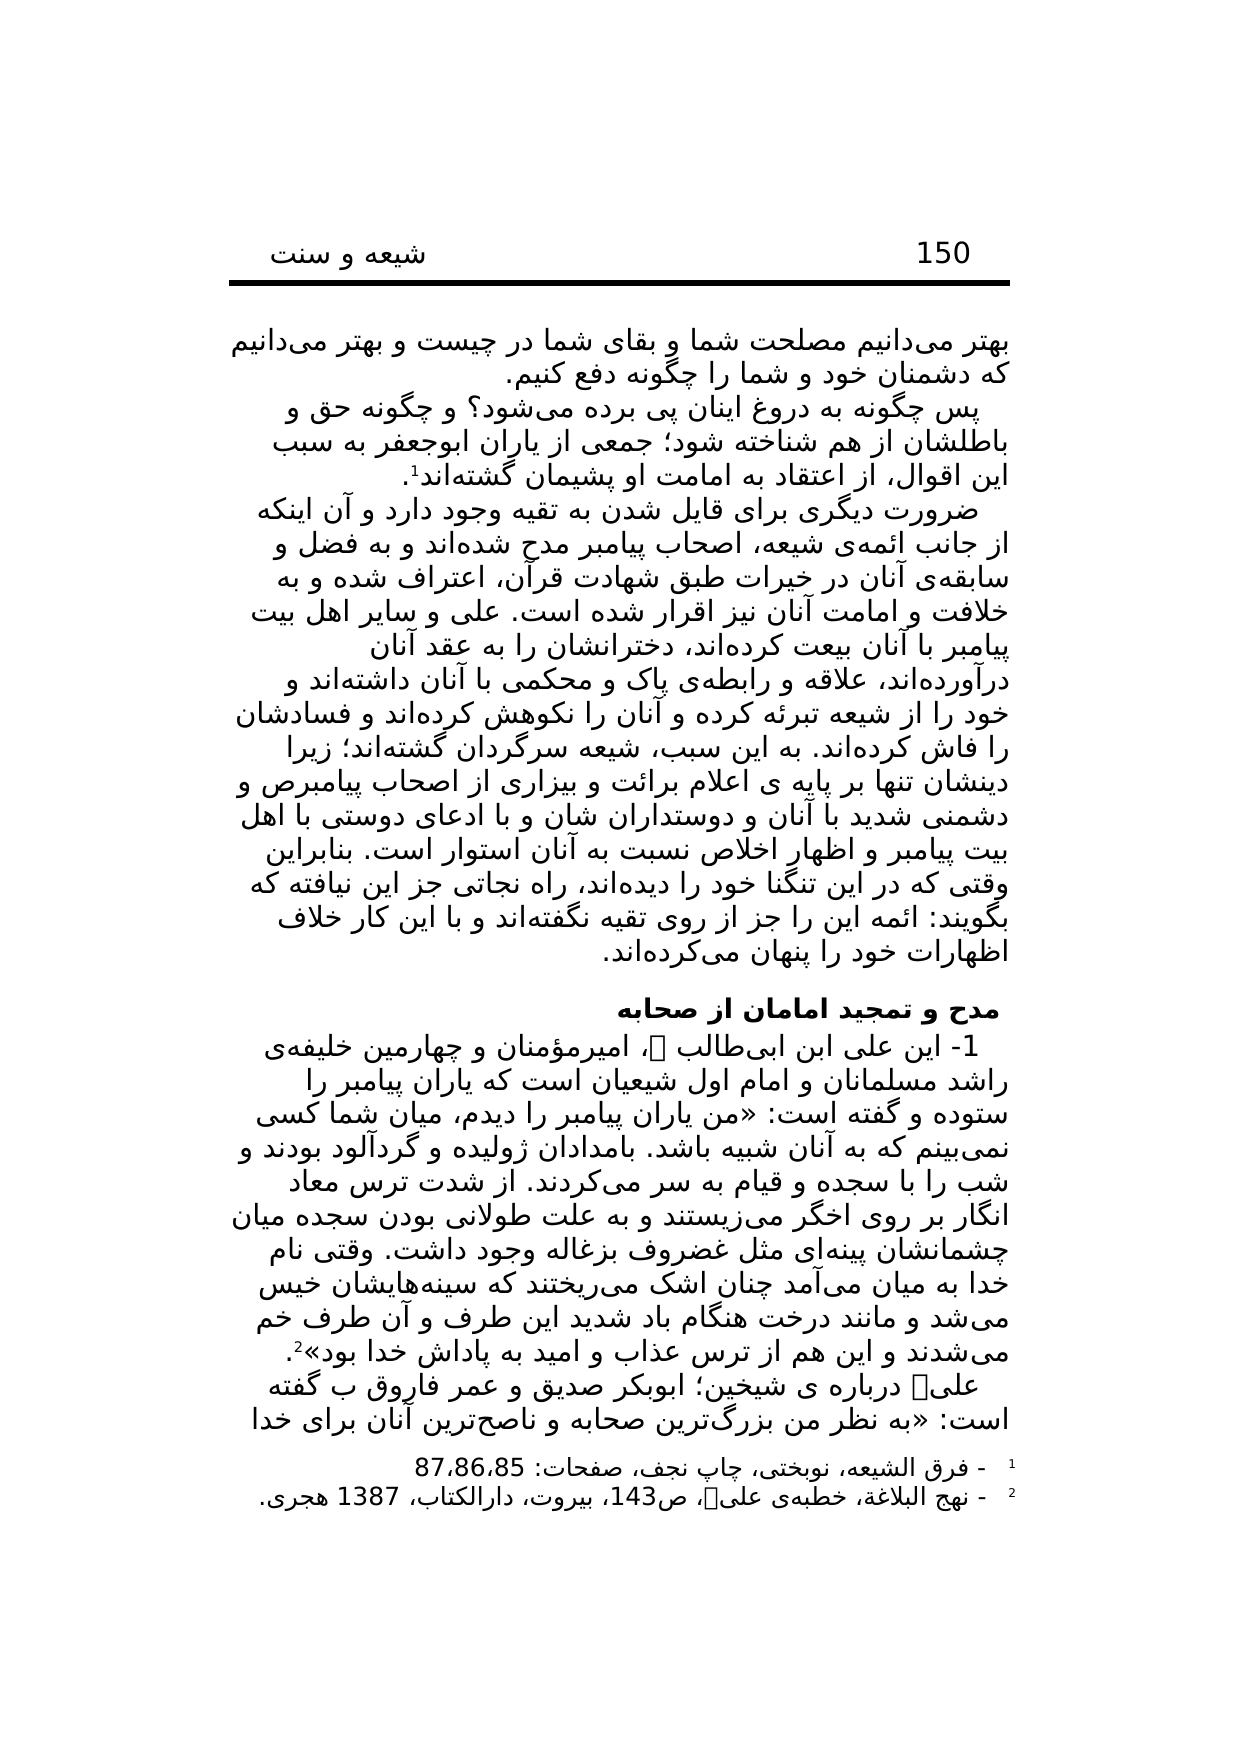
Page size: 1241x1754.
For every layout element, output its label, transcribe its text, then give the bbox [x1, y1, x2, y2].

text ضرورت دیگری برای قایل شدن به تقیه وجود دارد و آن اینکه از جانب ائمه‌ی شیعه، اصحاب پیامبر مدح شده‌اند و به فضل و سابقه‌ی آنان در خیرات طبق شهادت قرآن، اعتراف شده و به خلافت و امامت آنان نیز اقرار شده است. علی و سایر اهل بیت پیامبر با آنان بیعت کرده‌اند، دخترانشان را به عقد آنان درآورده‌اند، علاقه و رابطه‌ی پاک و محکمی با آنان داشته‌اند و خود را از شيعه تبرئه کرده‌ و آنان را نکوهش کرده‌اند و فسادشان را فاش کرده‌اند. به این سبب، شیعه سرگردان گشته‌اند؛ زیرا دینشان تنها بر پایه ی اعلام برائت و بیزاری از اصحاب پیامبرص و دشمنی شدید با آنان و دوستداران شان و با ادعای دوستی با اهل بیت پیامبر و اظهار اخلاص نسبت به آنان استوار است. بنابراین وقتی که در این تنگنا خود را دیده‌اند، راه نجاتی جز این نیافته که بگویند: ائمه این را جز از روی تقیه نگفته‌اند و با این کار خلاف اظهارات خود را پنهان می‌کرده‌اند. [230, 493, 1010, 968]
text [230, 323, 1010, 391]
text مدح و تمجید امامان از صحابه [230, 993, 1010, 1025]
text 1- این علی ابن ابی‌طالب ، امیرمؤمنان و چهارمین خلیفه‌ی راشد مسلمانان و امام اول شیعیان است که یاران پیامبر را ستوده و گفته است: «من یاران پیامبر را دیدم، میان شما کسی نمی‌بینم که به آنان شبیه باشد. بامدادان ژولیده و گردآلود بودند و شب را با سجده و قیام به سر می‌کردند. از شدت ترس معاد انگار بر روی اخگر می‌زیستند و به علت طولانی بودن سجده میان چشمانشان پینه‌ای مثل غضروف بزغاله وجود داشت. وقتی نام خدا به میان می‌آمد چنان اشک می‌ریختند که سینه‌‌هایشان خیس می‌شد و مانند درخت هنگام باد شدید این طرف و آن طرف خم می‌شدند و این هم از ترس عذاب و امید به پاداش خدا بود». [230, 1029, 1010, 1368]
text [230, 1368, 1010, 1436]
text پس چگونه به دروغ اینان پی برده می‌شود؟ و چگونه حق و باطلشان از هم شناخته شود؛ جمعی از یاران ابوجعفر به سبب این اقوال، از اعتقاد به امامت او پشیمان گشته‌اند. [230, 391, 1010, 493]
